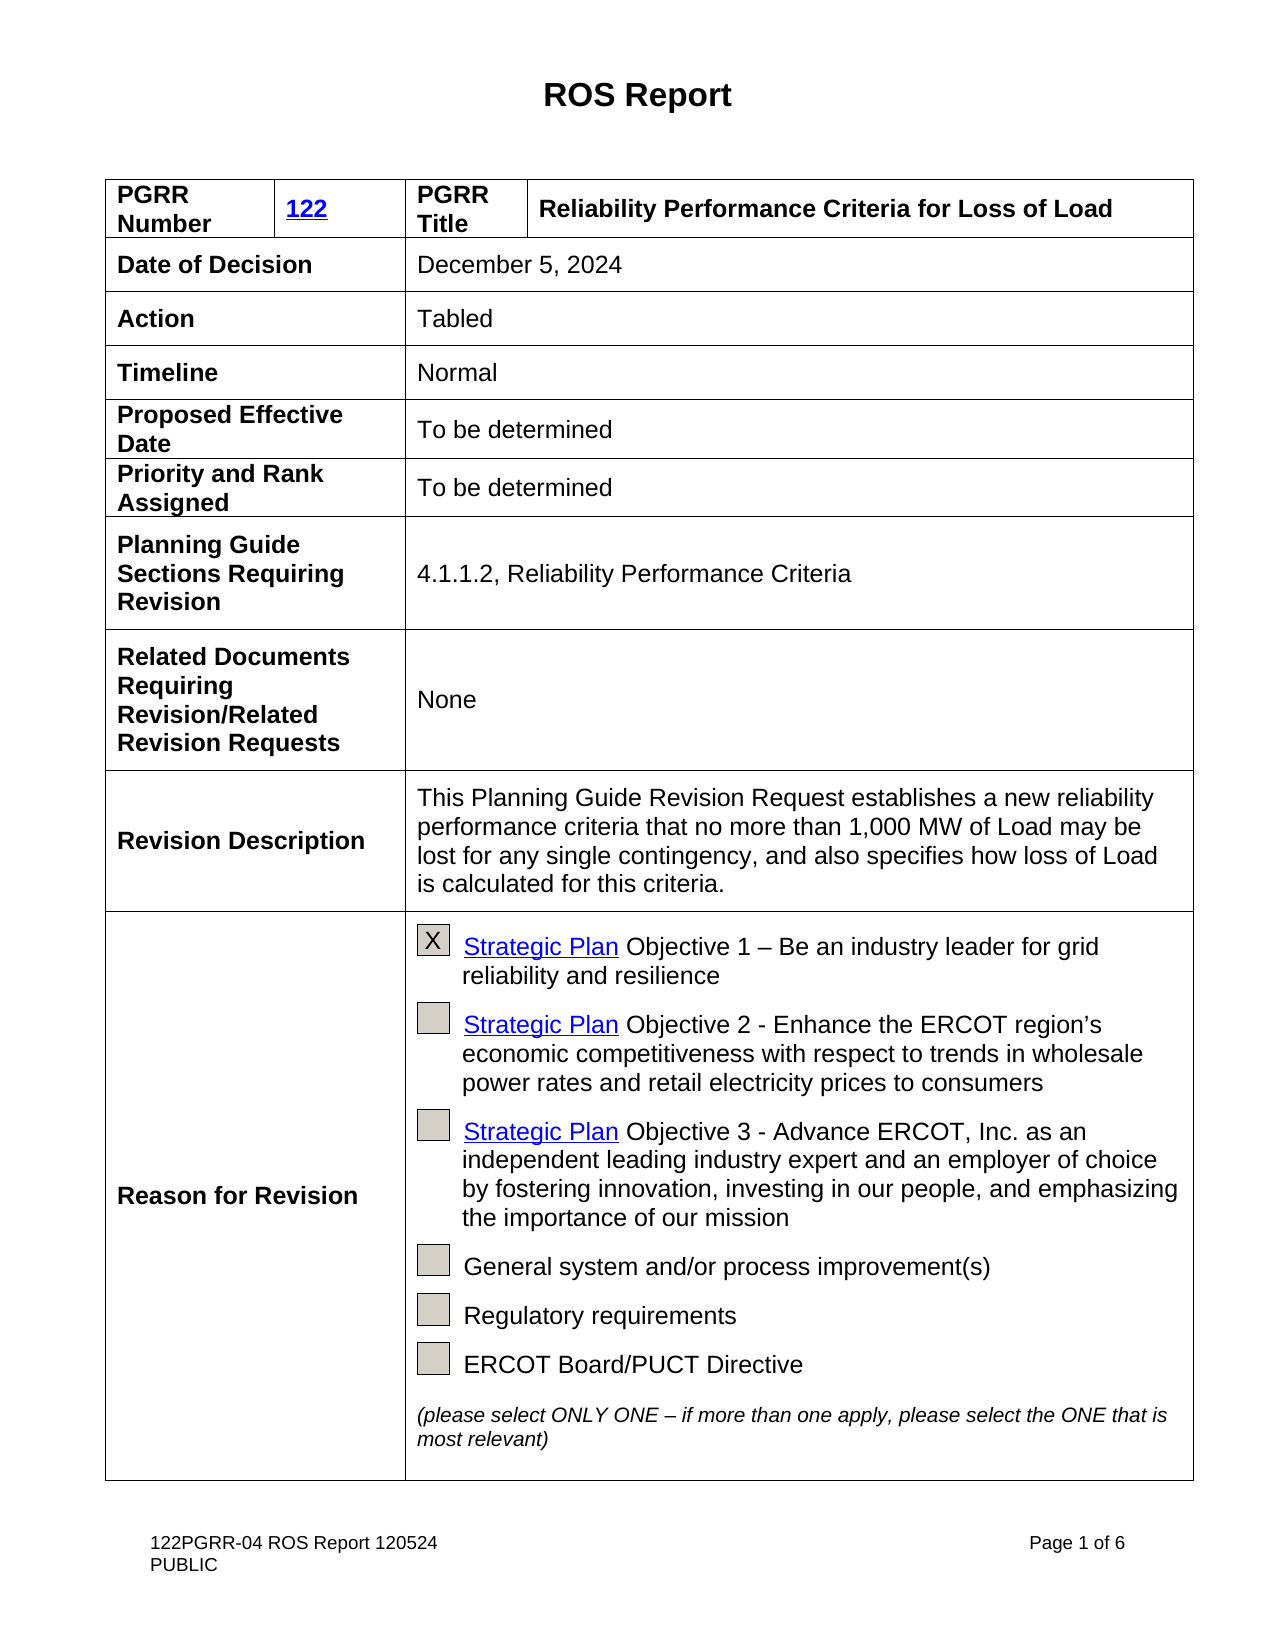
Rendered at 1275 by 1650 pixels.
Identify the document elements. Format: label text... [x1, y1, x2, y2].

table_cell Tabled [406, 292, 1193, 345]
table_cell 4.1.1.2, Reliability Performance Criteria [406, 517, 1193, 628]
table_cell Reason for Revision [106, 912, 405, 1480]
table_cell None [406, 630, 1193, 769]
table_cell To be determined [406, 459, 1193, 516]
table_cell Strategic Plan Objective 1 – Be an industry leader for grid reliability and resilience Strategic Plan Objective 2 - Enhance the ERCOT region’s economic competitiveness with respect to trends in wholesale power rates and retail electricity prices to consumers Strategic Plan Objective 3 - Advance ERCOT, Inc. as an independent leading industry expert and an employer of choice by fostering innovation, investing in our people, and emphasizing the importance of our mission General system and/or process improvement(s) Regulatory requirements ERCOT Board/PUCT Directive (please select ONLY ONE – if more than one apply, please select the ONE that is most relevant) [406, 912, 1193, 1480]
table_cell To be determined [406, 400, 1193, 458]
table_cell Normal [406, 346, 1193, 399]
table_cell Revision Description [106, 771, 405, 911]
table_header Reliability Performance Criteria for Loss of Load [528, 180, 1193, 237]
table_header 122 [275, 180, 405, 237]
table_cell Action [106, 292, 405, 345]
table_cell Related Documents Requiring Revision/Related Revision Requests [106, 630, 405, 769]
table_cell Planning Guide Sections Requiring Revision [106, 517, 405, 628]
table_cell Priority and Rank Assigned [106, 459, 405, 516]
table_cell Proposed Effective Date [106, 400, 405, 458]
table_cell Timeline [106, 346, 405, 399]
table_cell This Planning Guide Revision Request establishes a new reliability performance criteria that no more than 1,000 MW of Load may be lost for any single contingency, and also specifies how loss of Load is calculated for this criteria. [406, 771, 1193, 911]
table_header PGRR Title [406, 180, 527, 237]
table_cell Date of Decision [106, 238, 405, 291]
table_cell December 5, 2024 [406, 238, 1193, 291]
table_header PGRR Number [106, 180, 274, 237]
